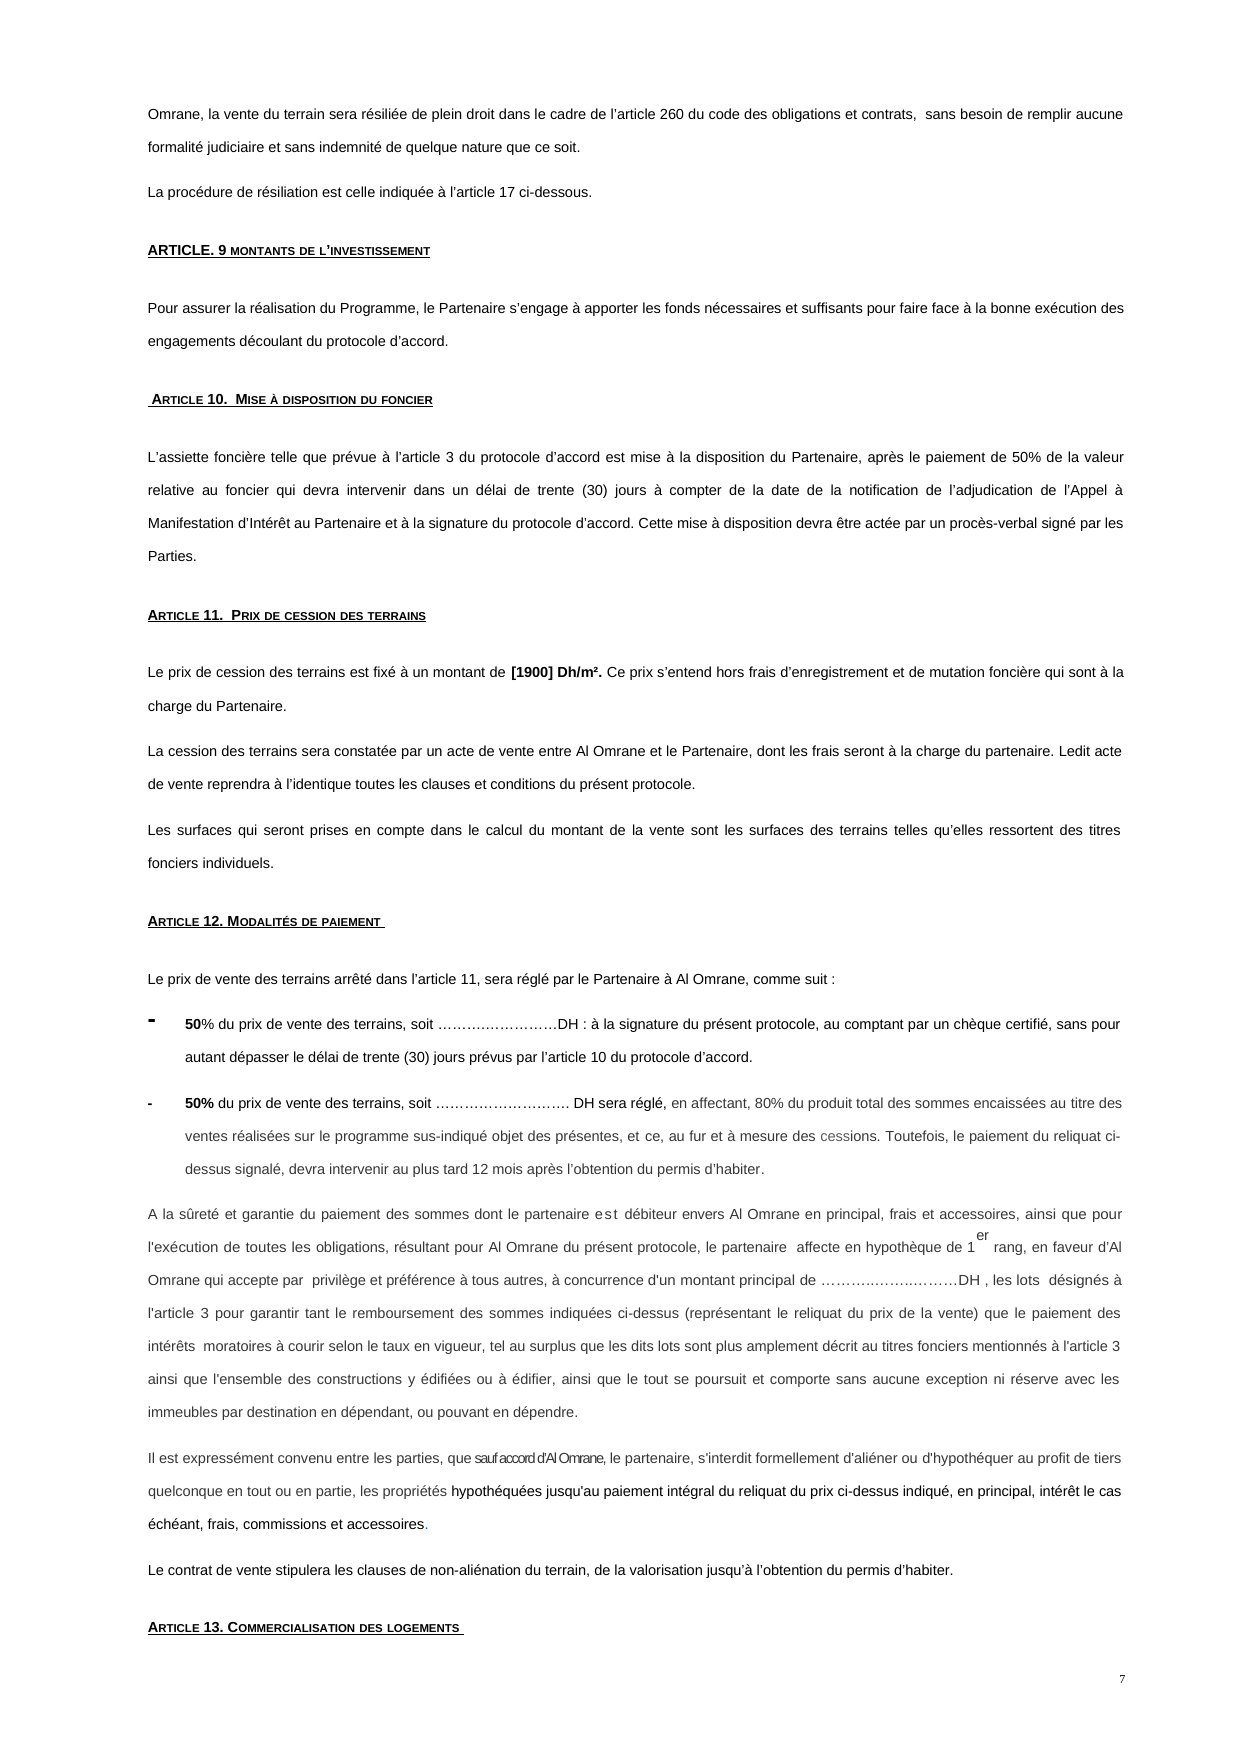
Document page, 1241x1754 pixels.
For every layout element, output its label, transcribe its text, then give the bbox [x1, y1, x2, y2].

text Le prix de vente des terrains arrêté dans l’article 11, sera réglé par le Partenaire à Al Omrane, comme suit : [147, 958, 1122, 987]
text La cession des terrains sera constatée par un acte de vente entre Al Omrane et le Partenaire, dont les frais seront à la charge du partenaire. Ledit acte de vente reprendra à l’identique toutes les clauses et conditions du présent protocole. [147, 731, 1125, 793]
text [147, 94, 1125, 155]
text Il est expressément convenu entre les parties, que sauf accord d’Al Omrane, le partenaire, s'interdit formellement d'aliéner ou d'hypothéquer au profit de tiers quelconque en tout ou en partie, les propriétés hypothéquées jusqu'au paiement intégral du reliquat du prix ci-dessus indiqué, en principal, intérêt le cas échéant, frais, commissions et accessoires. [148, 1438, 1122, 1533]
list 50% du prix de vente des terrains, soit ……….……………DH : à la signature du présent protocole, au comptant par un chèque certifié, sans pour autant dépasser le délai de trente (30) jours prévus par l’article 10 du protocole d’accord. [147, 1004, 1122, 1066]
text Pour assurer la réalisation du Programme, le Partenaire s’engage à apporter les fonds nécessaires et suffisants pour faire face à la bonne exécution des engagements découlant du protocole d’accord. [147, 288, 1125, 350]
text Article 13. Commercialisation des logements [148, 1607, 1125, 1636]
text La procédure de résiliation est celle indiquée à l’article 17 ci-dessous. [147, 172, 1125, 201]
text Le contrat de vente stipulera les clauses de non-aliénation du terrain, de la valorisation jusqu’à l’obtention du permis d’habiter. [148, 1549, 1122, 1578]
text ARTICLE. 9 montants de l’investissement [147, 230, 1125, 259]
list A la sûreté et garantie du paiement des sommes dont le partenaire est débiteur envers Al Omrane en principal, frais et accessoires, ainsi que pour l'exécution de toutes les obligations, résultant pour Al Omrane du présent protocole, le partenaire affecte en hypothèque de 1er rang, en faveur d’Al Omrane qui accepte par privilège et préférence à tous autres, à concurrence d'un montant principal de ………..……..………DH , les lots désignés à l'article 3 pour garantir tant le remboursement des sommes indiquées ci-dessus (représentant le reliquat du prix de la vente) que le paiement des intérêts moratoires à courir selon le taux en vigueur, tel au surplus que les dits lots sont plus amplement décrit au titres fonciers mentionnés à l'article 3 ainsi que l'ensemble des constructions y édifiées ou à édifier, ainsi que le tout se poursuit et comporte sans aucune exception ni réserve avec les immeubles par destination en dépendant, ou pouvant en dépendre. [148, 1194, 1122, 1421]
text Les surfaces qui seront prises en compte dans le calcul du montant de la vente sont les surfaces des terrains telles qu’elles ressortent des titres fonciers individuels. [147, 809, 1122, 871]
text L’assiette foncière telle que prévue à l’article 3 du protocole d’accord est mise à la disposition du Partenaire, après le paiement de 50% de la valeur relative au foncier qui devra intervenir dans un délai de trente (30) jours à compter de la date de la notification de l’adjudication de l’Appel à Manifestation d’Intérêt au Partenaire et à la signature du protocole d’accord. Cette mise à disposition devra être actée par un procès-verbal signé par les Parties. [147, 437, 1125, 565]
list 50% du prix de vente des terrains, soit ………………………. DH sera réglé, en affectant, 80% du produit total des sommes encaissées au titre des ventes réalisées sur le programme sus-indiqué objet des présentes, et ce, au fur et à mesure des cessions. Toutefois, le paiement du reliquat ci-dessus signalé, devra intervenir au plus tard 12 mois après l’obtention du permis d’habiter. [147, 1083, 1122, 1177]
text Article 11. Prix de cession des terrains [147, 594, 1125, 623]
text Le prix de cession des terrains est fixé à un montant de [1900] Dh/m². Ce prix s’entend hors frais d’enregistrement et de mutation foncière qui sont à la charge du Partenaire. [147, 652, 1125, 714]
text Article 12. Modalités de paiement [147, 901, 1122, 929]
text Article 10. Mise à disposition du foncier [147, 379, 1125, 408]
